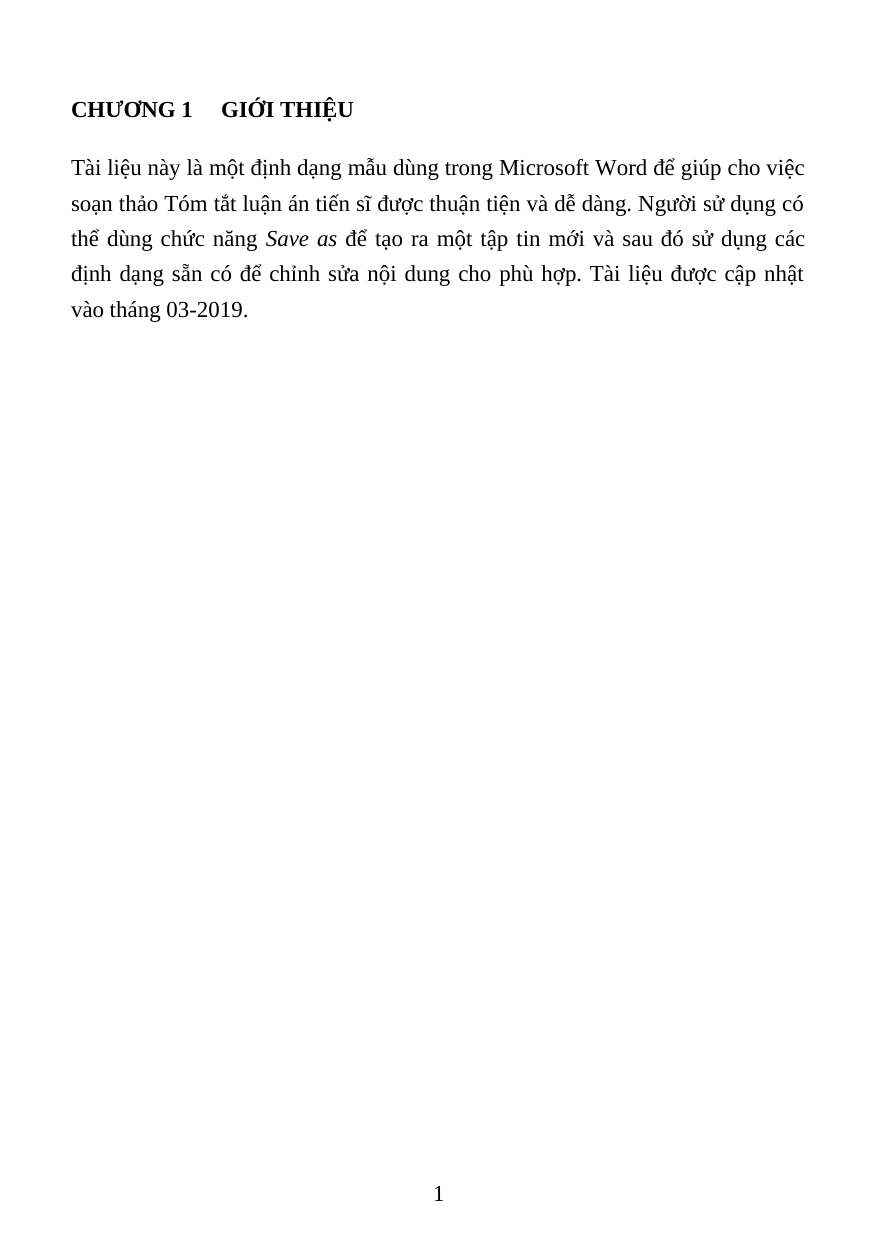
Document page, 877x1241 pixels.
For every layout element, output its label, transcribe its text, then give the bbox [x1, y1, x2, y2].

subtitle GIỚI THIỆU [71, 96, 806, 122]
text Tài liệu này là một định dạng mẫu dùng trong Microsoft Word để giúp cho việc soạn thảo Tóm tắt luận án tiến sĩ được thuận tiện và dễ dàng. Người sử dụng có thể dùng chức năng Save as để tạo ra một tập tin mới và sau đó sử dụng các định dạng sẵn có để chỉnh sửa nội dung cho phù hợp. Tài liệu được cập nhật vào tháng 03-2019. [71, 147, 806, 324]
